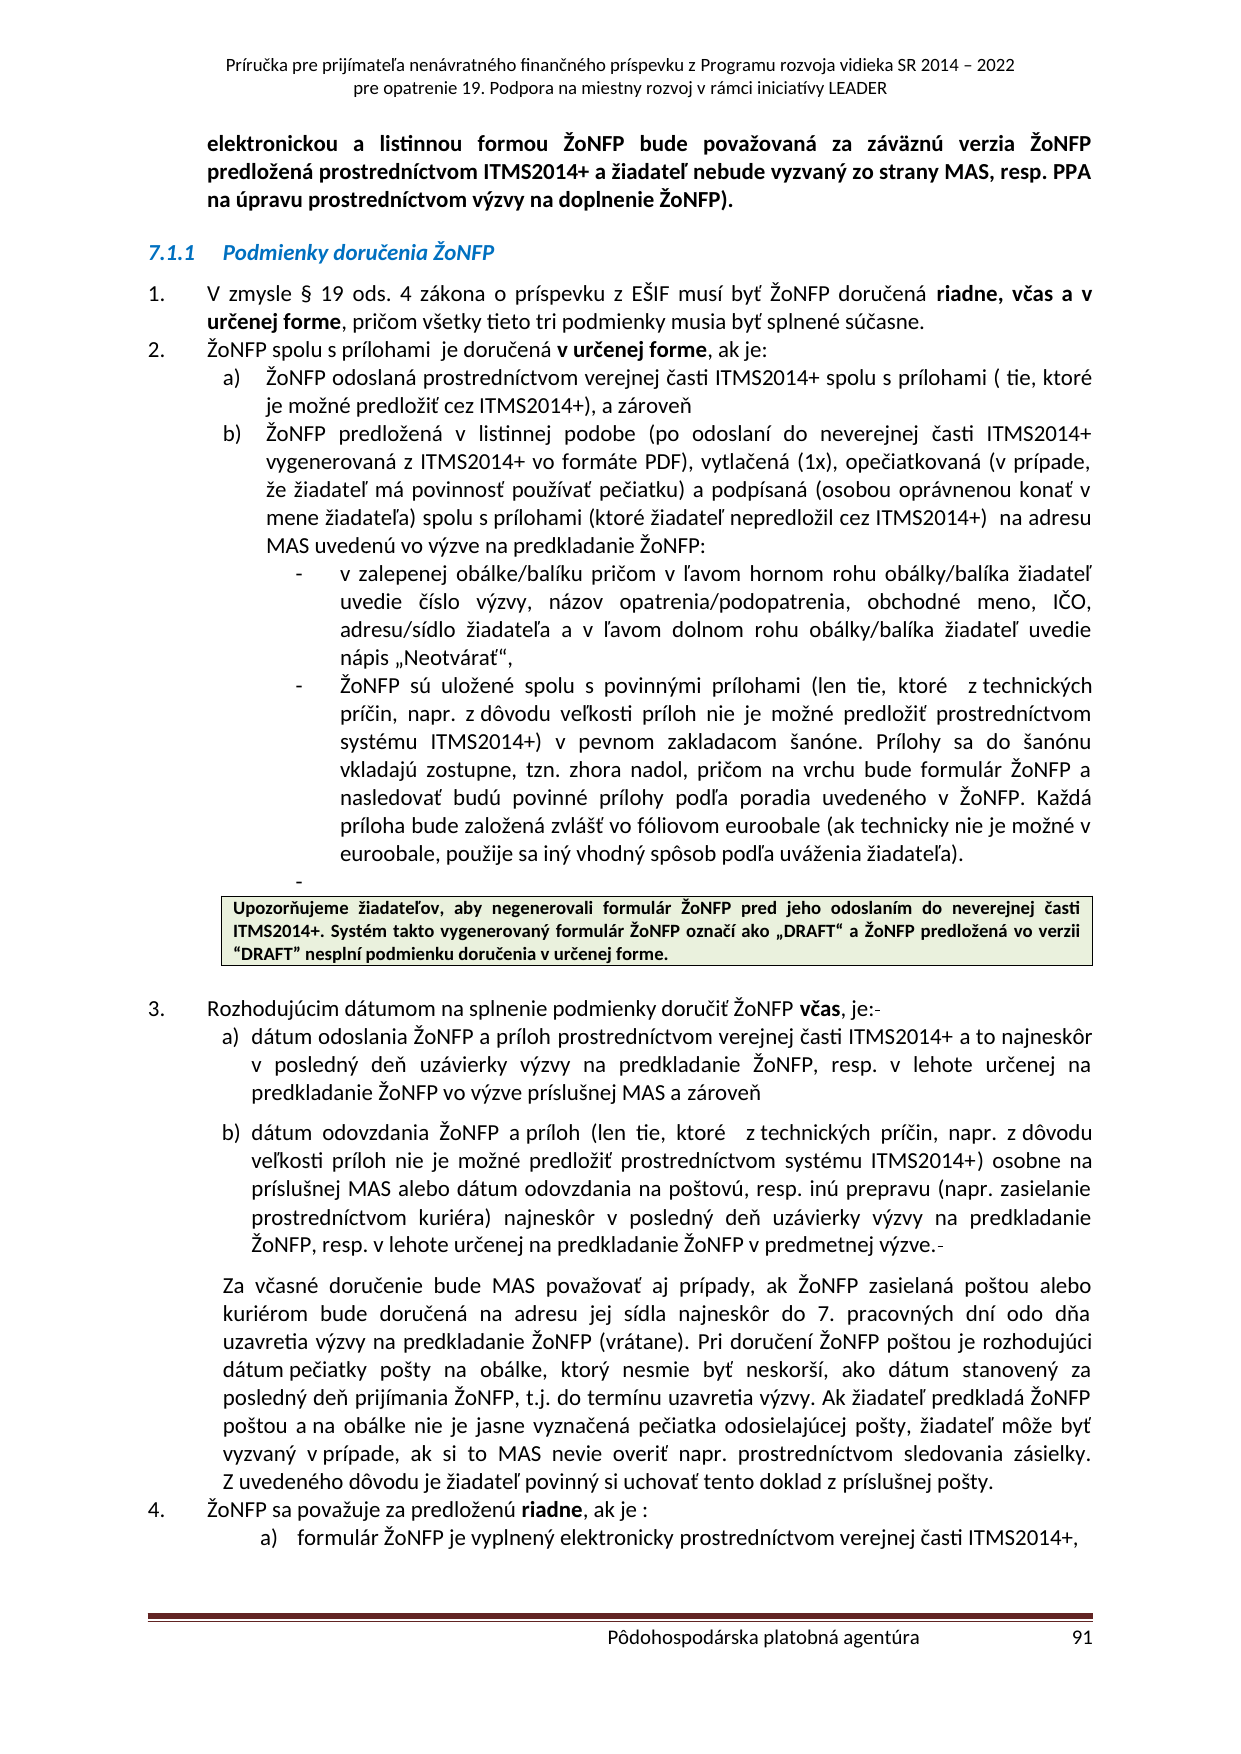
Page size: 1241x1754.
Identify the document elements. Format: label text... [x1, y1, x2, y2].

list v zalepenej obálke/balíku pričom v ľavom hornom rohu obálky/balíka žiadateľ uvedie číslo výzvy, názov opatrenia/podopatrenia, obchodné meno, IČO, adresu/sídlo žiadateľa a v ľavom dolnom rohu obálky/balíka žiadateľ uvedie nápis „Neotvárať“, [295, 559, 1093, 671]
subtitle Podmienky doručenia ŽoNFP [148, 238, 1093, 267]
table_header Upozorňujeme žiadateľov, aby negenerovali formulár ŽoNFP pred jeho odoslaním do neverejnej časti ITMS2014+. Systém takto vygenerovaný formulár ŽoNFP označí ako „DRAFT“ a ŽoNFP predložená vo verzii “DRAFT” nesplní podmienku doručenia v určenej forme. [222, 897, 1092, 965]
list ŽoNFP sú uložené spolu s povinnými prílohami (len tie, ktoré z technických príčin, napr. z dôvodu veľkosti príloh nie je možné predložiť prostredníctvom systému ITMS2014+) v pevnom zakladacom šanóne. Prílohy sa do šanónu vkladajú zostupne, tzn. zhora nadol, pričom na vrchu bude formulár ŽoNFP a nasledovať budú povinné prílohy podľa poradia uvedeného v ŽoNFP. Každá príloha bude založená zvlášť vo fóliovom euroobale (ak technicky nie je možné v euroobale, použije sa iný vhodný spôsob podľa uváženia žiadateľa). [295, 671, 1093, 867]
list ŽoNFP sa považuje za predloženú riadne, ak je : [148, 1495, 1093, 1523]
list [148, 129, 1093, 213]
list V zmysle § 19 ods. 4 zákona o príspevku z EŠIF musí byť ŽoNFP doručená riadne, včas a v určenej forme, pričom všetky tieto tri podmienky musia byť splnené súčasne. [148, 279, 1093, 335]
list ŽoNFP predložená v listinnej podobe (po odoslaní do neverejnej časti ITMS2014+ vygenerovaná z ITMS2014+ vo formáte PDF), vytlačená (1x), opečiatkovaná (v prípade, že žiadateľ má povinnosť používať pečiatku) a podpísaná (osobou oprávnenou konať v mene žiadateľa) spolu s prílohami (ktoré žiadateľ nepredložil cez ITMS2014+) na adresu MAS uvedenú vo výzve na predkladanie ŽoNFP: [223, 419, 1093, 559]
list Za včasné doručenie bude MAS považovať aj prípady, ak ŽoNFP zasielaná poštou alebo kuriérom bude doručená na adresu jej sídla najneskôr do 7. pracovných dní odo dňa uzavretia výzvy na predkladanie ŽoNFP (vrátane). Pri doručení ŽoNFP poštou je rozhodujúci dátum pečiatky pošty na obálke, ktorý nesmie byť neskorší, ako dátum stanovený za posledný deň prijímania ŽoNFP, t.j. do termínu uzavretia výzvy. Ak žiadateľ predkladá ŽoNFP poštou a na obálke nie je jasne vyznačená pečiatka odosielajúcej pošty, žiadateľ môže byť vyzvaný v prípade, ak si to MAS nevie overiť napr. prostredníctvom sledovania zásielky. Z uvedeného dôvodu je žiadateľ povinný si uchovať tento doklad z príslušnej pošty. [223, 1271, 1093, 1495]
list ŽoNFP spolu s prílohami je doručená v určenej forme, ak je: [148, 335, 1093, 363]
list ŽoNFP odoslaná prostredníctvom verejnej časti ITMS2014+ spolu s prílohami ( tie, ktoré je možné predložiť cez ITMS2014+), a zároveň [223, 363, 1093, 419]
list Rozhodujúcim dátumom na splnenie podmienky doručiť ŽoNFP včas, je: [148, 994, 1093, 1022]
list formulár ŽoNFP je vyplnený elektronicky prostredníctvom verejnej časti ITMS2014+, [260, 1523, 1093, 1551]
list dátum odoslania ŽoNFP a príloh prostredníctvom verejnej časti ITMS2014+ a to najneskôr v posledný deň uzávierky výzvy na predkladanie ŽoNFP, resp. v lehote určenej na predkladanie ŽoNFP vo výzve príslušnej MAS a zároveň [222, 1022, 1093, 1106]
list dátum odovzdania ŽoNFP a príloh (len tie, ktoré z technických príčin, napr. z dôvodu veľkosti príloh nie je možné predložiť prostredníctvom systému ITMS2014+) osobne na príslušnej MAS alebo dátum odovzdania na poštovú, resp. inú prepravu (napr. zasielanie prostredníctvom kuriéra) najneskôr v posledný deň uzávierky výzvy na predkladanie ŽoNFP, resp. v lehote určenej na predkladanie ŽoNFP v predmetnej výzve. [222, 1118, 1093, 1259]
